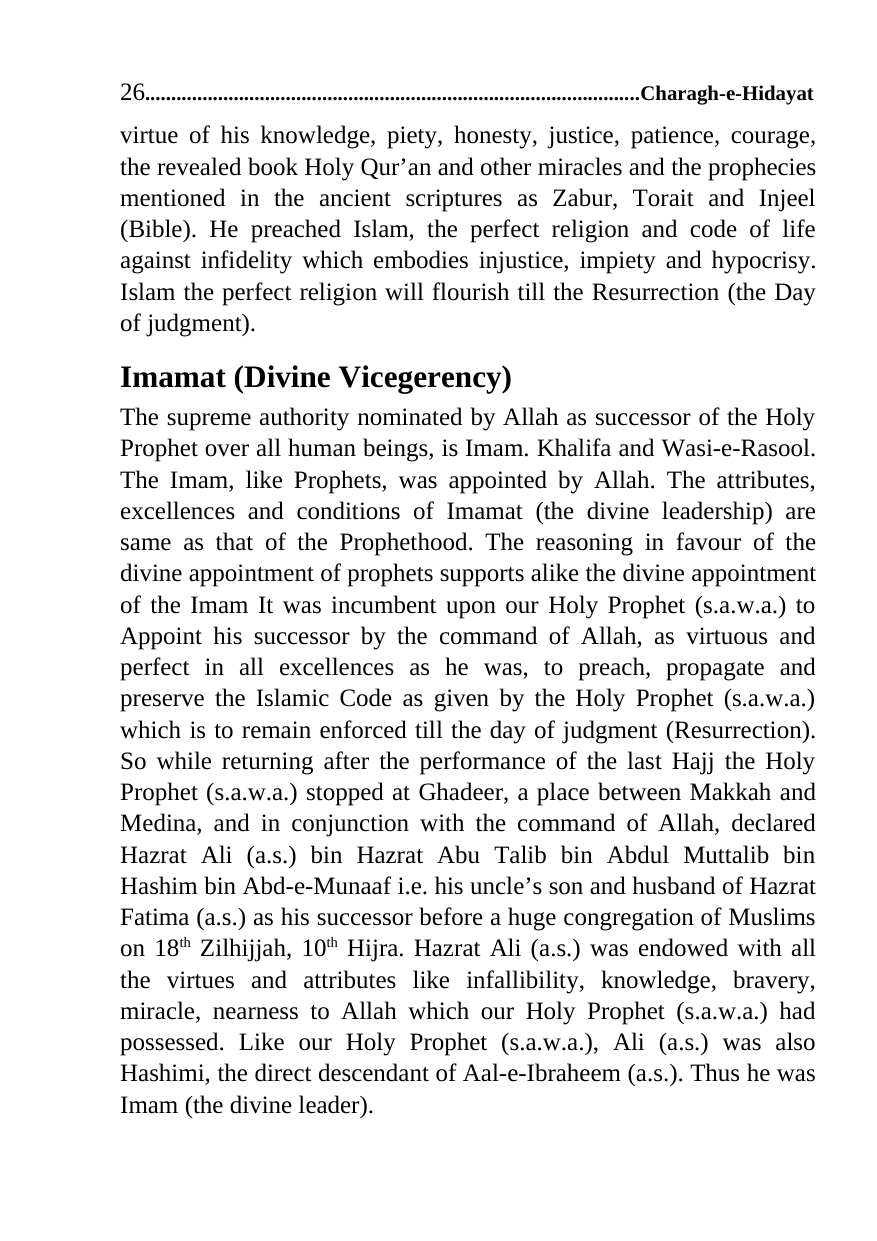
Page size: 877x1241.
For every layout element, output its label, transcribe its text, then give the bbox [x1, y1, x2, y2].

subtitle Imamat (Divine Vicegerency) [120, 358, 817, 394]
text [120, 119, 817, 337]
text The supreme authority nominated by Allah as successor of the Holy Prophet over all human beings, is Imam. Khalifa and Wasi-e-Rasool. The Imam, like Prophets, was appointed by Allah. The attributes, excellences and conditions of Imamat (the divine leadership) are same as that of the Prophethood. The reasoning in favour of the divine appointment of prophets supports alike the divine appointment of the Imam It was incumbent upon our Holy Prophet (s.a.w.a.) to Appoint his successor by the command of Allah, as virtuous and perfect in all excellences as he was, to preach, propagate and preserve the Islamic Code as given by the Holy Prophet (s.a.w.a.) which is to remain enforced till the day of judgment (Resurrection). So while returning after the performance of the last Hajj the Holy Prophet (s.a.w.a.) stopped at Ghadeer, a place between Makkah and Medina, and in conjunction with the command of Allah, declared Hazrat Ali (a.s.) bin Hazrat Abu Talib bin Abdul Muttalib bin Hashim bin Abd-e-Munaaf i.e. his uncle’s son and husband of Hazrat Fatima (a.s.) as his successor before a huge congregation of Muslims on 18th Zilhijjah, 10th Hijra. Hazrat Ali (a.s.) was endowed with all the virtues and attributes like infallibility, knowledge, bravery, miracle, nearness to Allah which our Holy Prophet (s.a.w.a.) had possessed. Like our Holy Prophet (s.a.w.a.), Ali (a.s.) was also Hashimi, the direct descendant of Aal-e-Ibraheem (a.s.). Thus he was Imam (the divine leader). [120, 401, 817, 1119]
